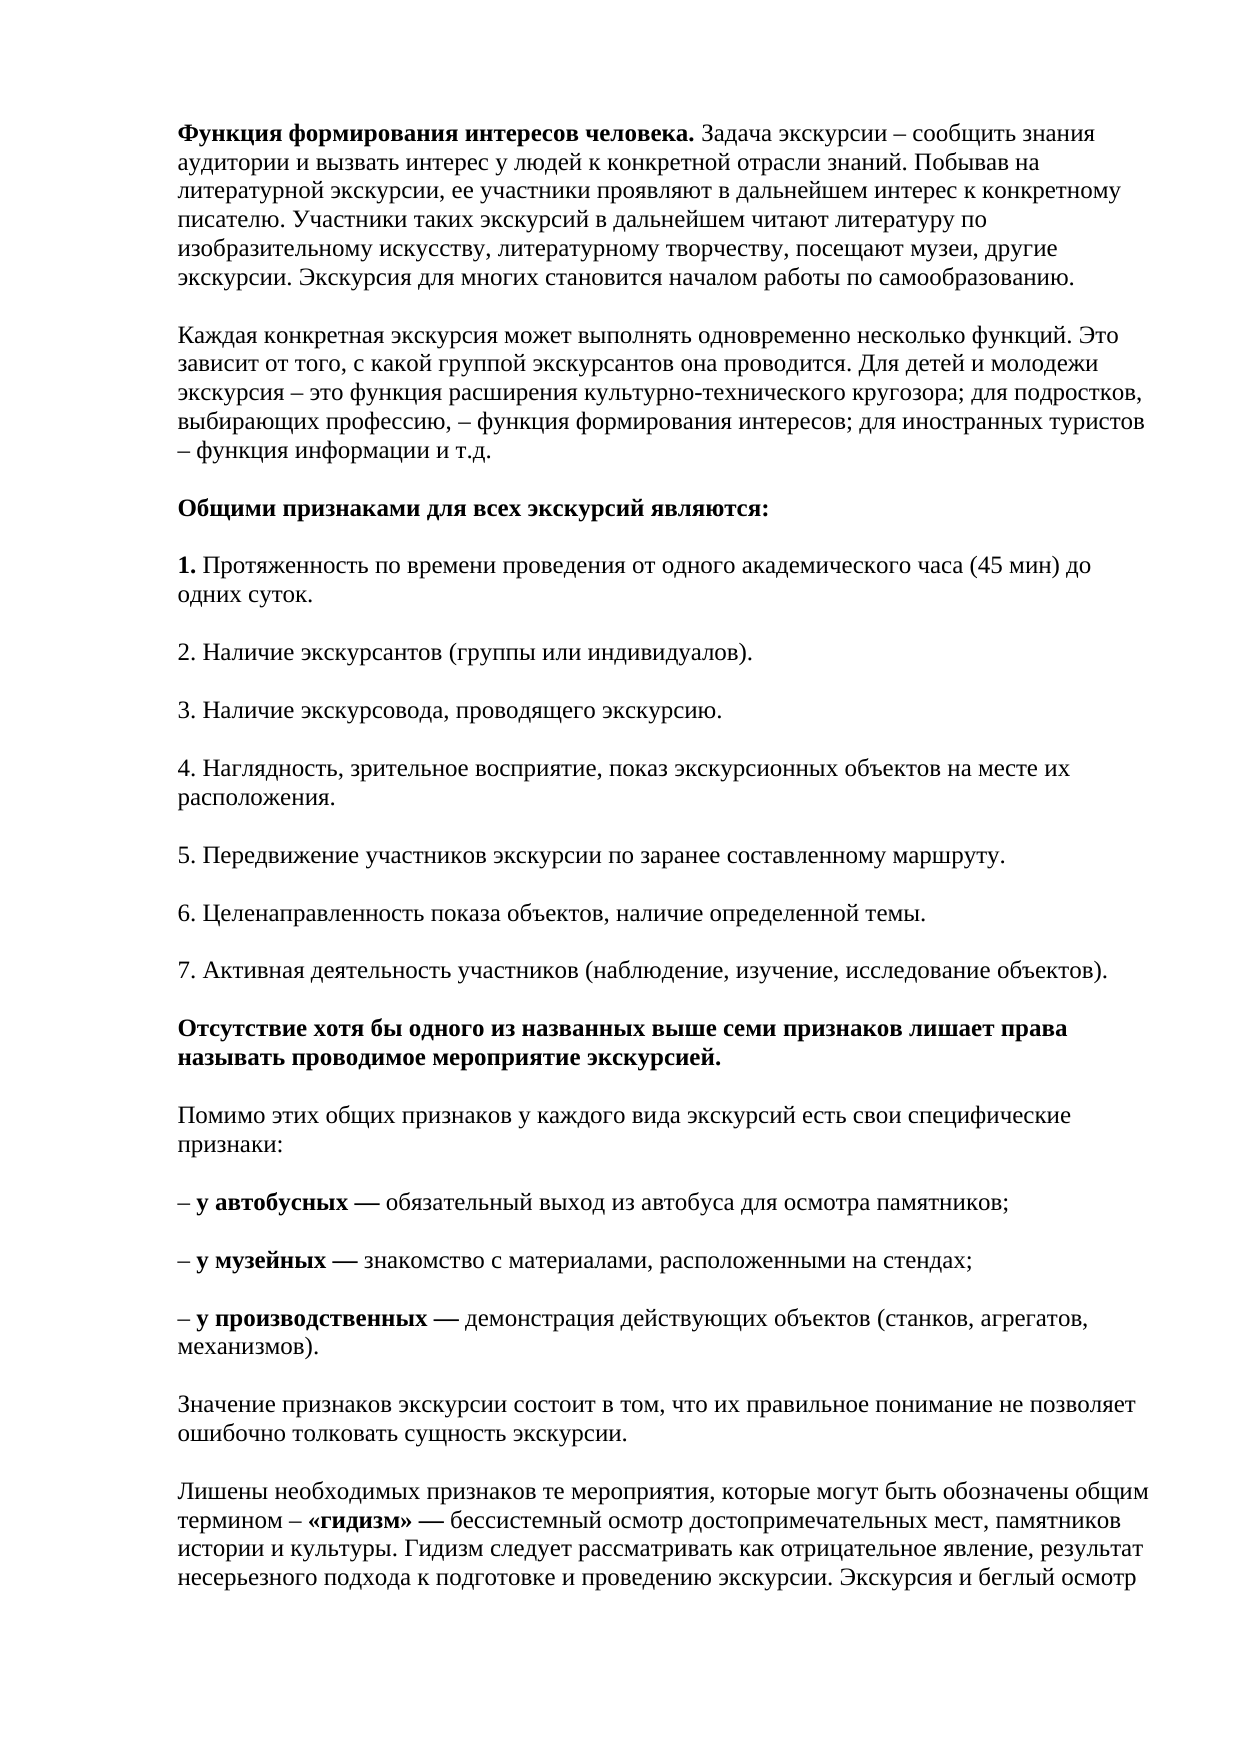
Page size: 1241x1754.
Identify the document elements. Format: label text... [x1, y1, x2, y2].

text Помимо этих общих признаков у каждого вида экскурсий есть свои специфические признаки: [177, 1100, 1152, 1158]
text 7. Активная деятельность участников (наблюдение, изучение, исследование объектов). [177, 956, 1152, 984]
text Значение признаков экскурсии состоит в том, что их правильное понимание не позволяет ошибочно толковать сущность экскурсии. [177, 1389, 1152, 1447]
text Функция формирования интересов человека. Задача экскурсии – сообщить знания аудитории и вызвать интерес у людей к конкретной отрасли знаний. Побывав на литературной экскурсии, ее участники проявляют в дальнейшем интерес к конкретному писателю. Участники таких экскурсий в дальнейшем читают литературу по изобразительному искусству, литературному творчеству, посещают музеи, другие экскурсии. Экскурсия для многих становится началом работы по самообразованию. [177, 118, 1152, 291]
text 3. Наличие экскурсовода, проводящего экскурсию. [177, 695, 1152, 724]
text 5. Передвижение участников экскурсии по заранее составленному маршруту. [177, 840, 1152, 868]
text 4. Наглядность, зрительное восприятие, показ экскурсионных объектов на месте их расположения. [177, 753, 1152, 811]
text – у производственных — демонстрация действующих объектов (станков, агрегатов, механизмов). [177, 1303, 1152, 1360]
text Отсутствие хотя бы одного из названных выше семи признаков лишает права называть проводимое мероприятие экскурсией. [177, 1013, 1152, 1071]
text Каждая конкретная экскурсия может выполнять одновременно несколько функций. Это зависит от того, с какой группой экскурсантов она проводится. Для детей и молодежи экскурсия – это функция расширения культурно-технического кругозора; для подростков, выбирающих профессию, – функция формирования интересов; для иностранных туристов – функция информации и т.д. [177, 320, 1152, 463]
text – у музейных — знакомство с материалами, расположенными на стендах; [177, 1245, 1152, 1273]
text Общими признаками для всех экскурсий являются: [177, 493, 1152, 521]
text 6. Целенаправленность показа объектов, наличие определенной темы. [177, 898, 1152, 926]
text – у автобусных — обязательный выход из автобуса для осмотра памятников; [177, 1187, 1152, 1216]
text 2. Наличие экскурсантов (группы или индивидуалов). [177, 637, 1152, 666]
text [177, 1476, 1152, 1591]
text 1. Протяженность по времени проведения от одного академического часа (45 мин) до одних суток. [177, 551, 1152, 608]
